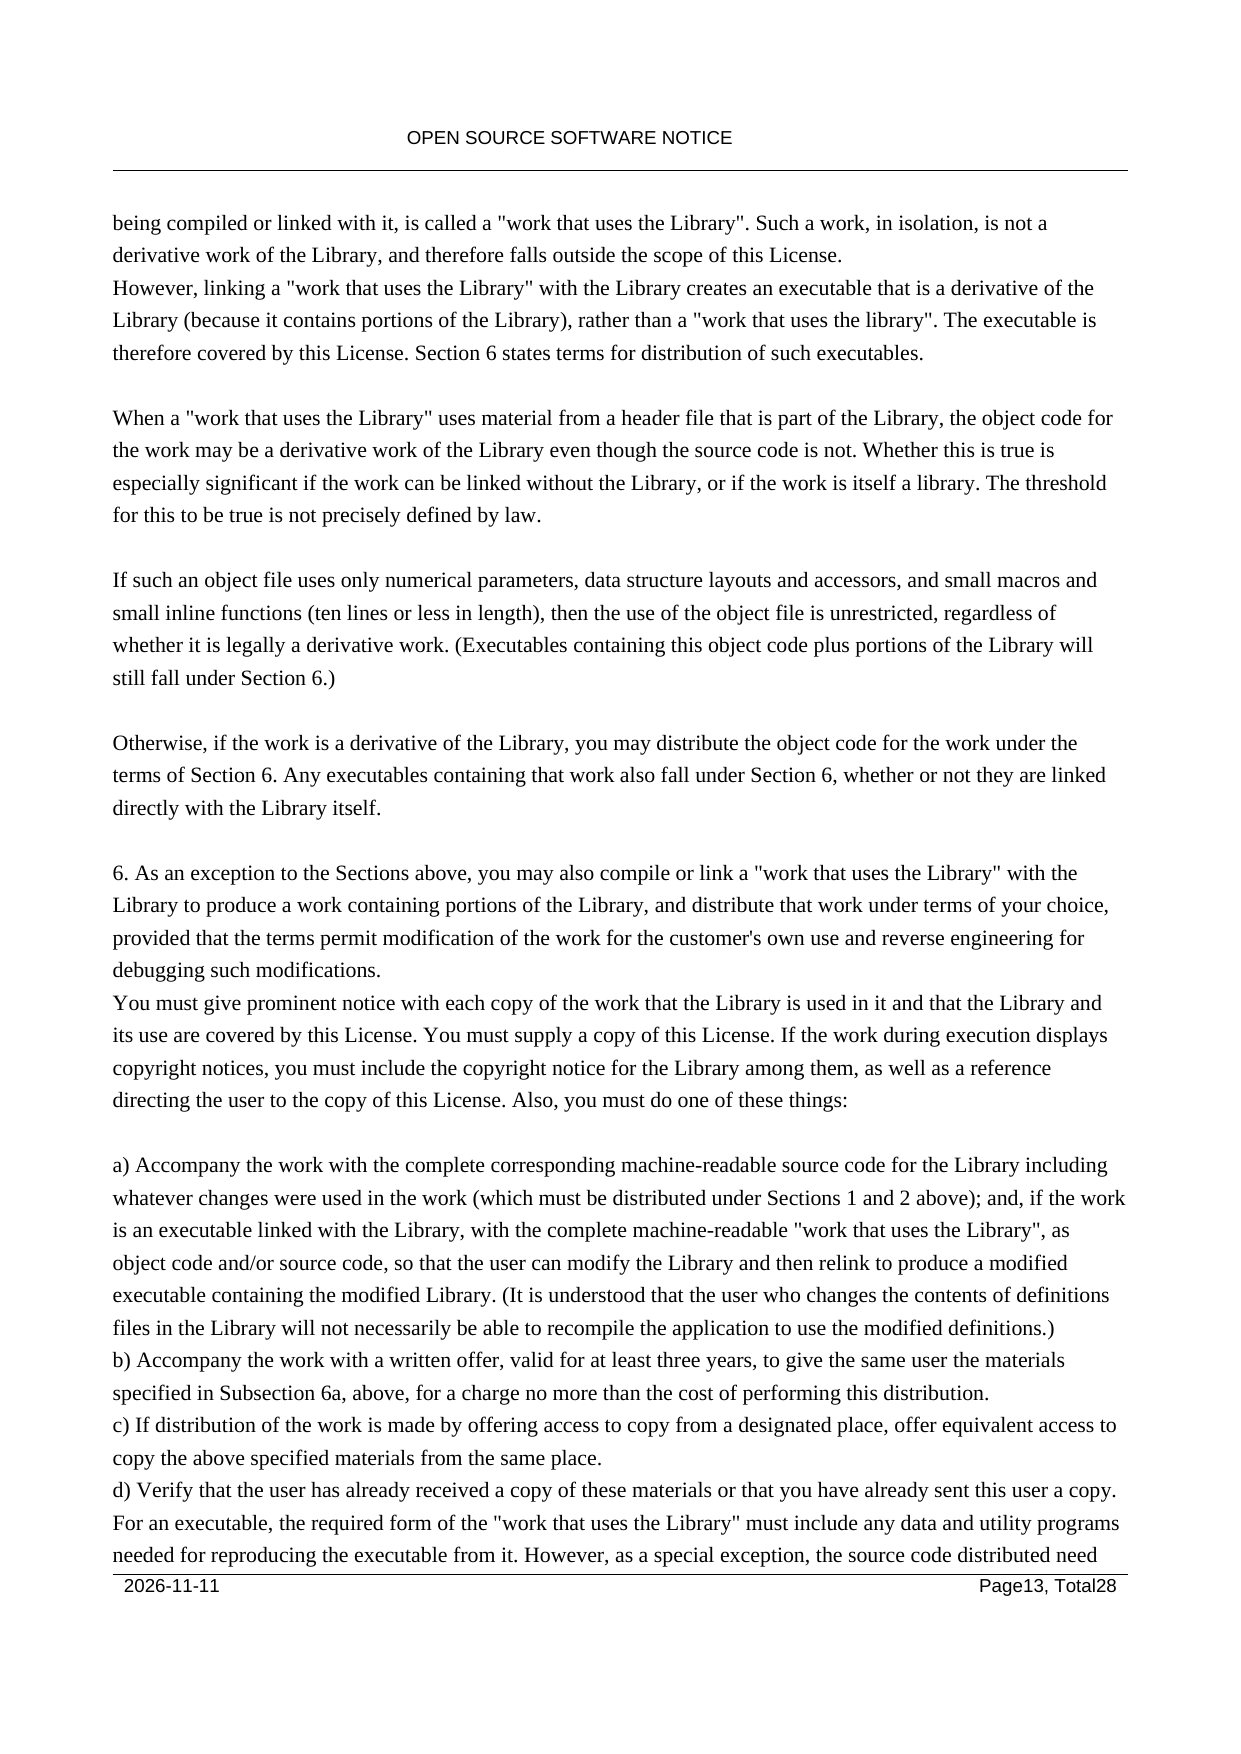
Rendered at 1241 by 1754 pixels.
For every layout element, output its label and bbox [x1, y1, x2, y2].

text [112, 206, 1128, 1571]
